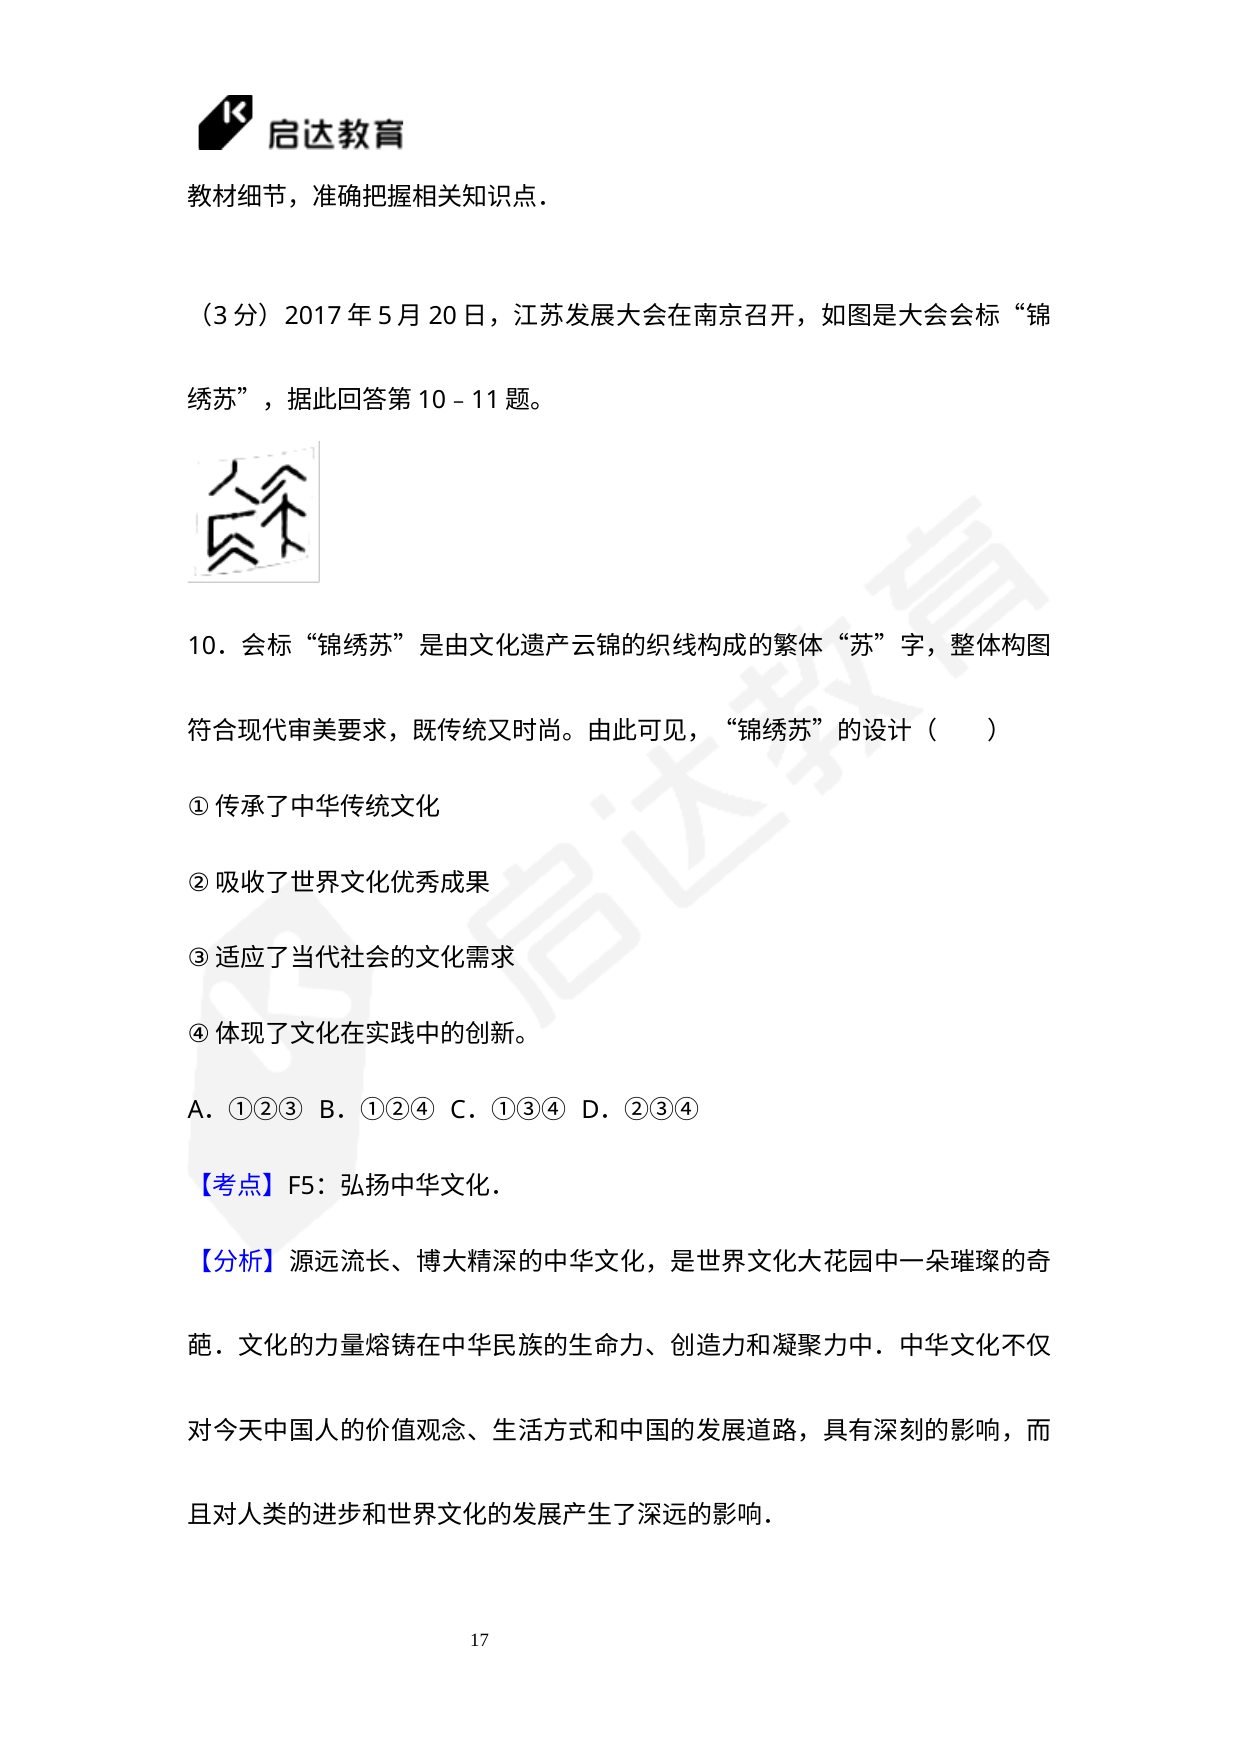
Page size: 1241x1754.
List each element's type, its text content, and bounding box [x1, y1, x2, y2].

picture [198, 95, 404, 150]
text ④体现了文化在实践中的创新。 [187, 999, 1053, 1064]
text 【分析】源远流长、博大精深的中华文化，是世界文化大花园中一朵璀璨的奇葩．文化的力量熔铸在中华民族的生命力、创造力和凝聚力中．中华文化不仅对今天中国人的价值观念、生活方式和中国的发展道路，具有深刻的影响，而且对人类的进步和世界文化的发展产生了深远的影响． [187, 1227, 1053, 1545]
text 【考点】F5：弘扬中华文化． [187, 1151, 1053, 1216]
text 【点评】本题切入点细致入微，考查学生对正义的理解，有利于引导学生注重教材细节，准确把握相关知识点． [187, 162, 1053, 227]
text （3分）2017年5月20日，江苏发展大会在南京召开，如图是大会会标“锦绣苏”，据此回答第10﹣11题。 [187, 281, 1053, 431]
text ①传承了中华传统文化 [187, 772, 1053, 837]
text A．①②③ B．①②④ C．①③④ D．②③④ [187, 1075, 1053, 1140]
text ③适应了当代社会的文化需求 [187, 923, 1053, 988]
picture [187, 441, 321, 584]
text ②吸收了世界文化优秀成果 [187, 848, 1053, 913]
text 10．会标“锦绣苏”是由文化遗产云锦的织线构成的繁体“苏”字，整体构图符合现代审美要求，既传统又时尚。由此可见，“锦绣苏”的设计（ ） [187, 611, 1053, 761]
